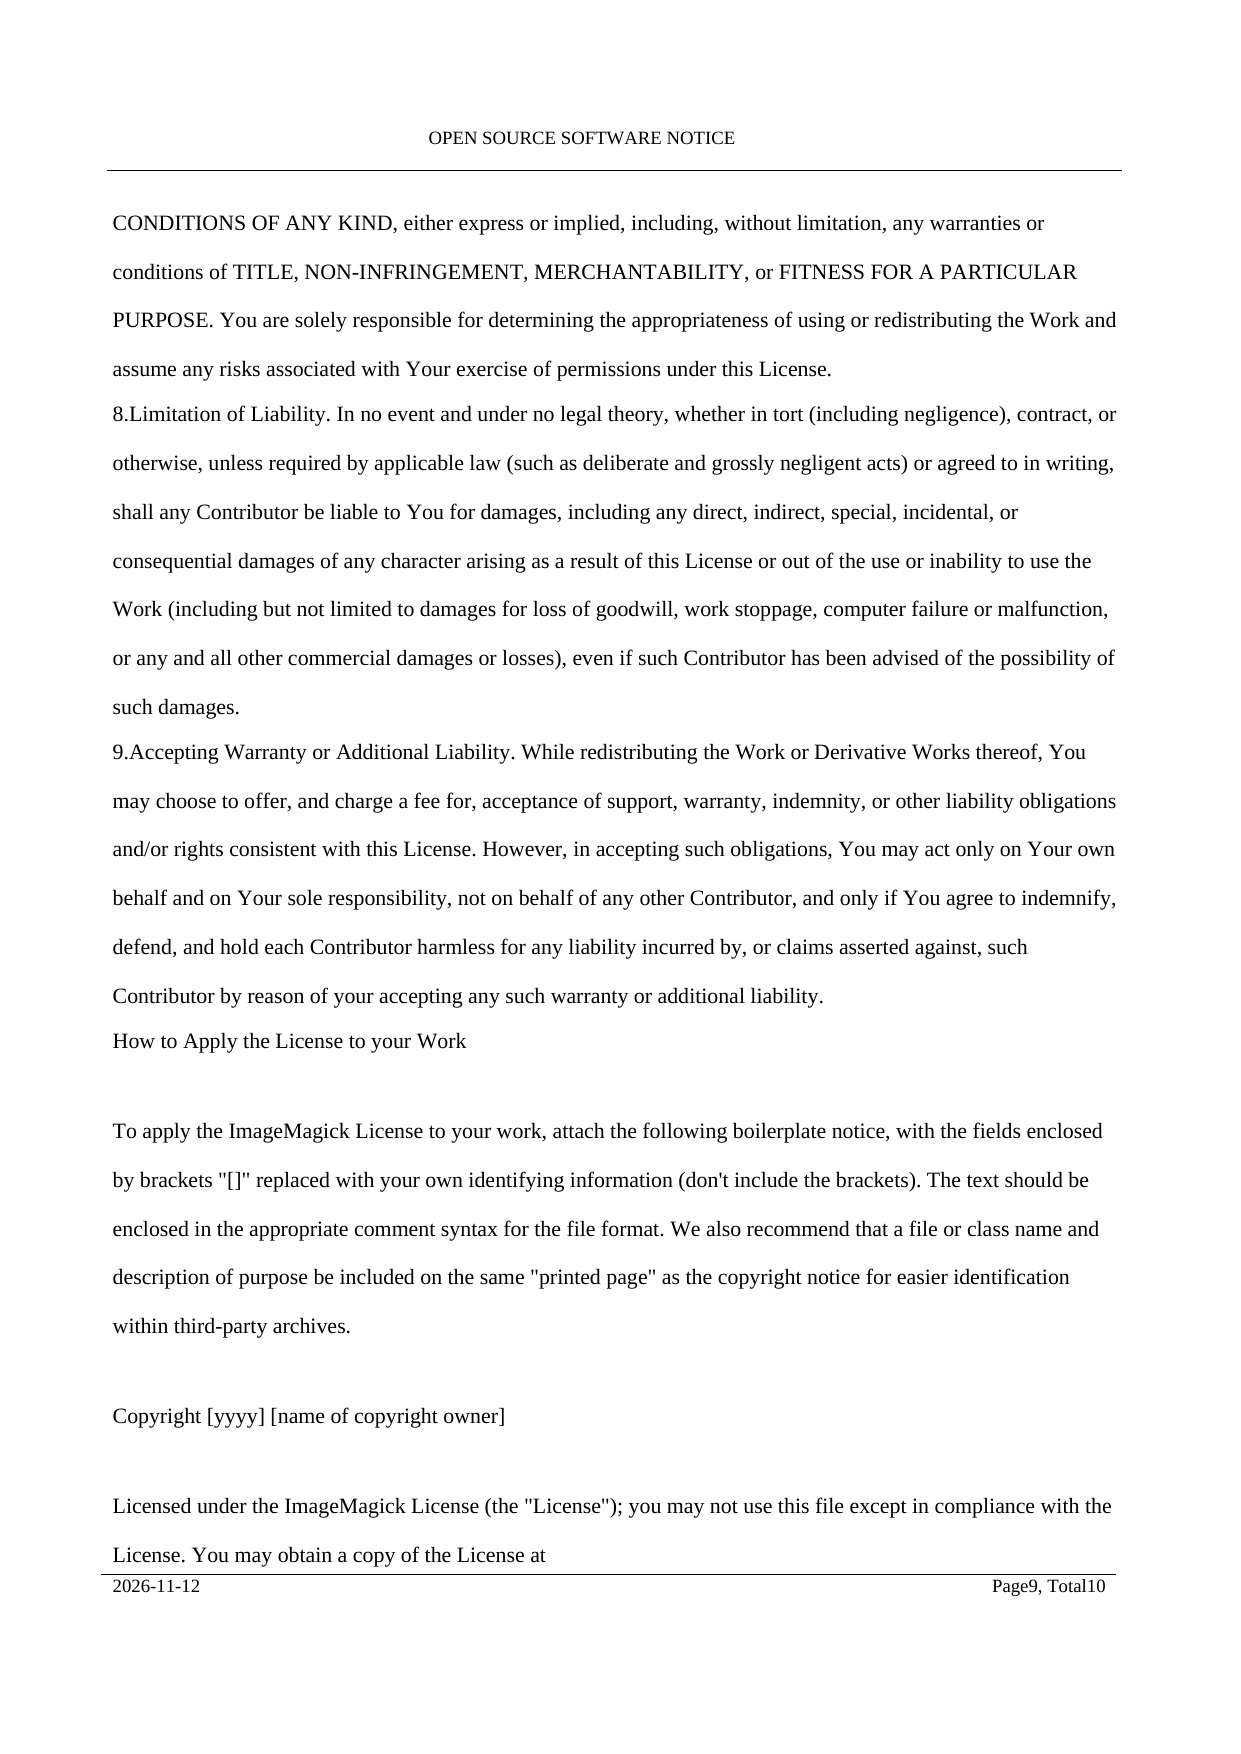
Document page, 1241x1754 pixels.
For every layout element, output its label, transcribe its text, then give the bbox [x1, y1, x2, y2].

text 9.Accepting Warranty or Additional Liability. While redistributing the Work or Derivative Works thereof, You may choose to offer, and charge a fee for, acceptance of support, warranty, indemnity, or other liability obligations and/or rights consistent with this License. However, in accepting such obligations, You may act only on Your own behalf and on Your sole responsibility, not on behalf of any other Contributor, and only if You agree to indemnify, defend, and hold each Contributor harmless for any liability incurred by, or claims asserted against, such Contributor by reason of your accepting any such warranty or additional liability. [112, 735, 1128, 1012]
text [112, 206, 1128, 385]
text To apply the ImageMagick License to your work, attach the following boilerplate notice, with the fields enclosed by brackets "[]" replaced with your own identifying information (don't include the brackets). The text should be enclosed in the appropriate comment syntax for the file format. We also recommend that a file or class name and description of purpose be included on the same "printed page" as the copyright notice for easier identification within third-party archives. [112, 1114, 1128, 1342]
text Copyright [yyyy] [name of copyright owner] [112, 1399, 1128, 1432]
text How to Apply the License to your Work [112, 1024, 1128, 1057]
text 8.Limitation of Liability. In no event and under no legal theory, whether in tort (including negligence), contract, or otherwise, unless required by applicable law (such as deliberate and grossly negligent acts) or agreed to in writing, shall any Contributor be liable to You for damages, including any direct, indirect, special, incidental, or consequential damages of any character arising as a result of this License or out of the use or inability to use the Work (including but not limited to damages for loss of goodwill, work stoppage, computer failure or malfunction, or any and all other commercial damages or losses), even if such Contributor has been advised of the possibility of such damages. [112, 398, 1128, 723]
text Licensed under the ImageMagick License (the "License"); you may not use this file except in compliance with the License. You may obtain a copy of the License at [112, 1490, 1128, 1571]
